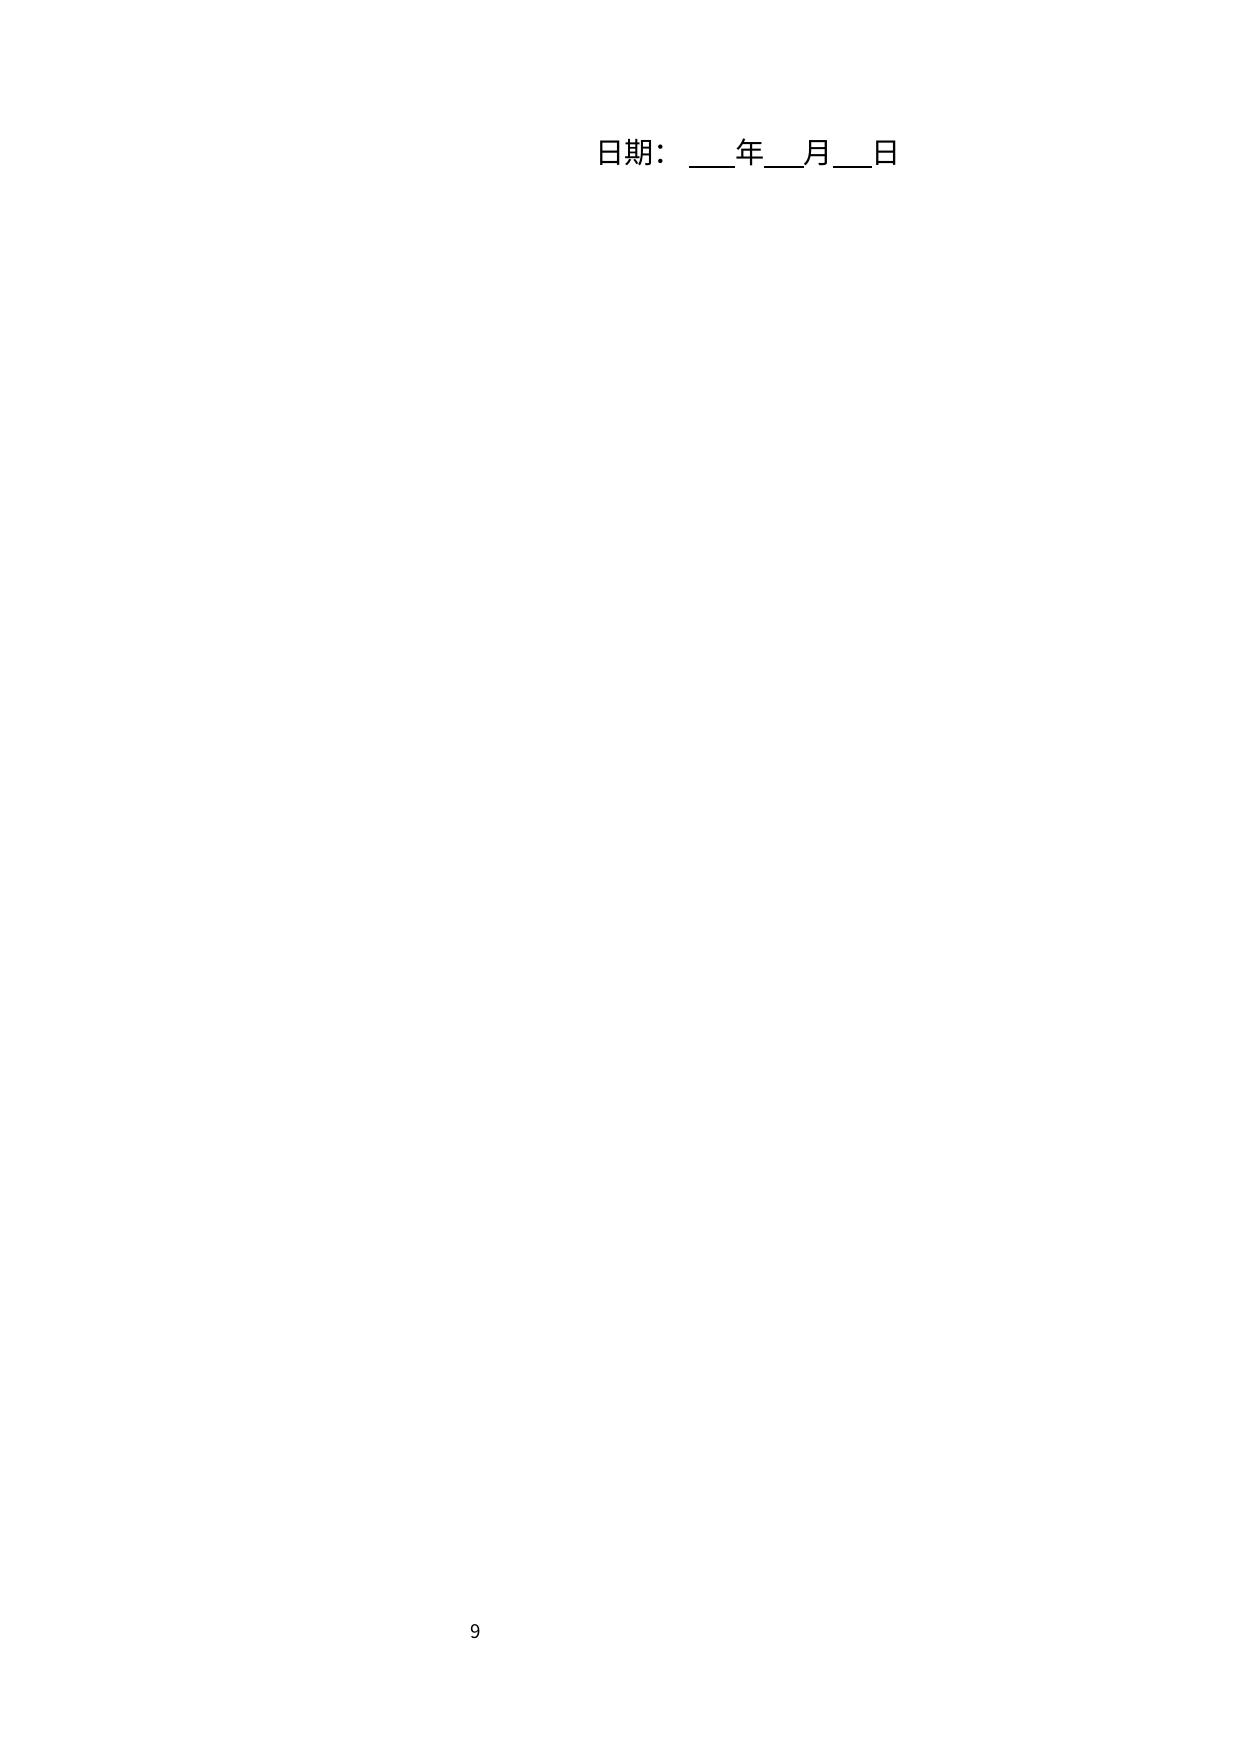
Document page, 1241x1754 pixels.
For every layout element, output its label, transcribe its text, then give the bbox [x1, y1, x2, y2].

text 日期： 年 月 日 [130, 130, 1110, 172]
